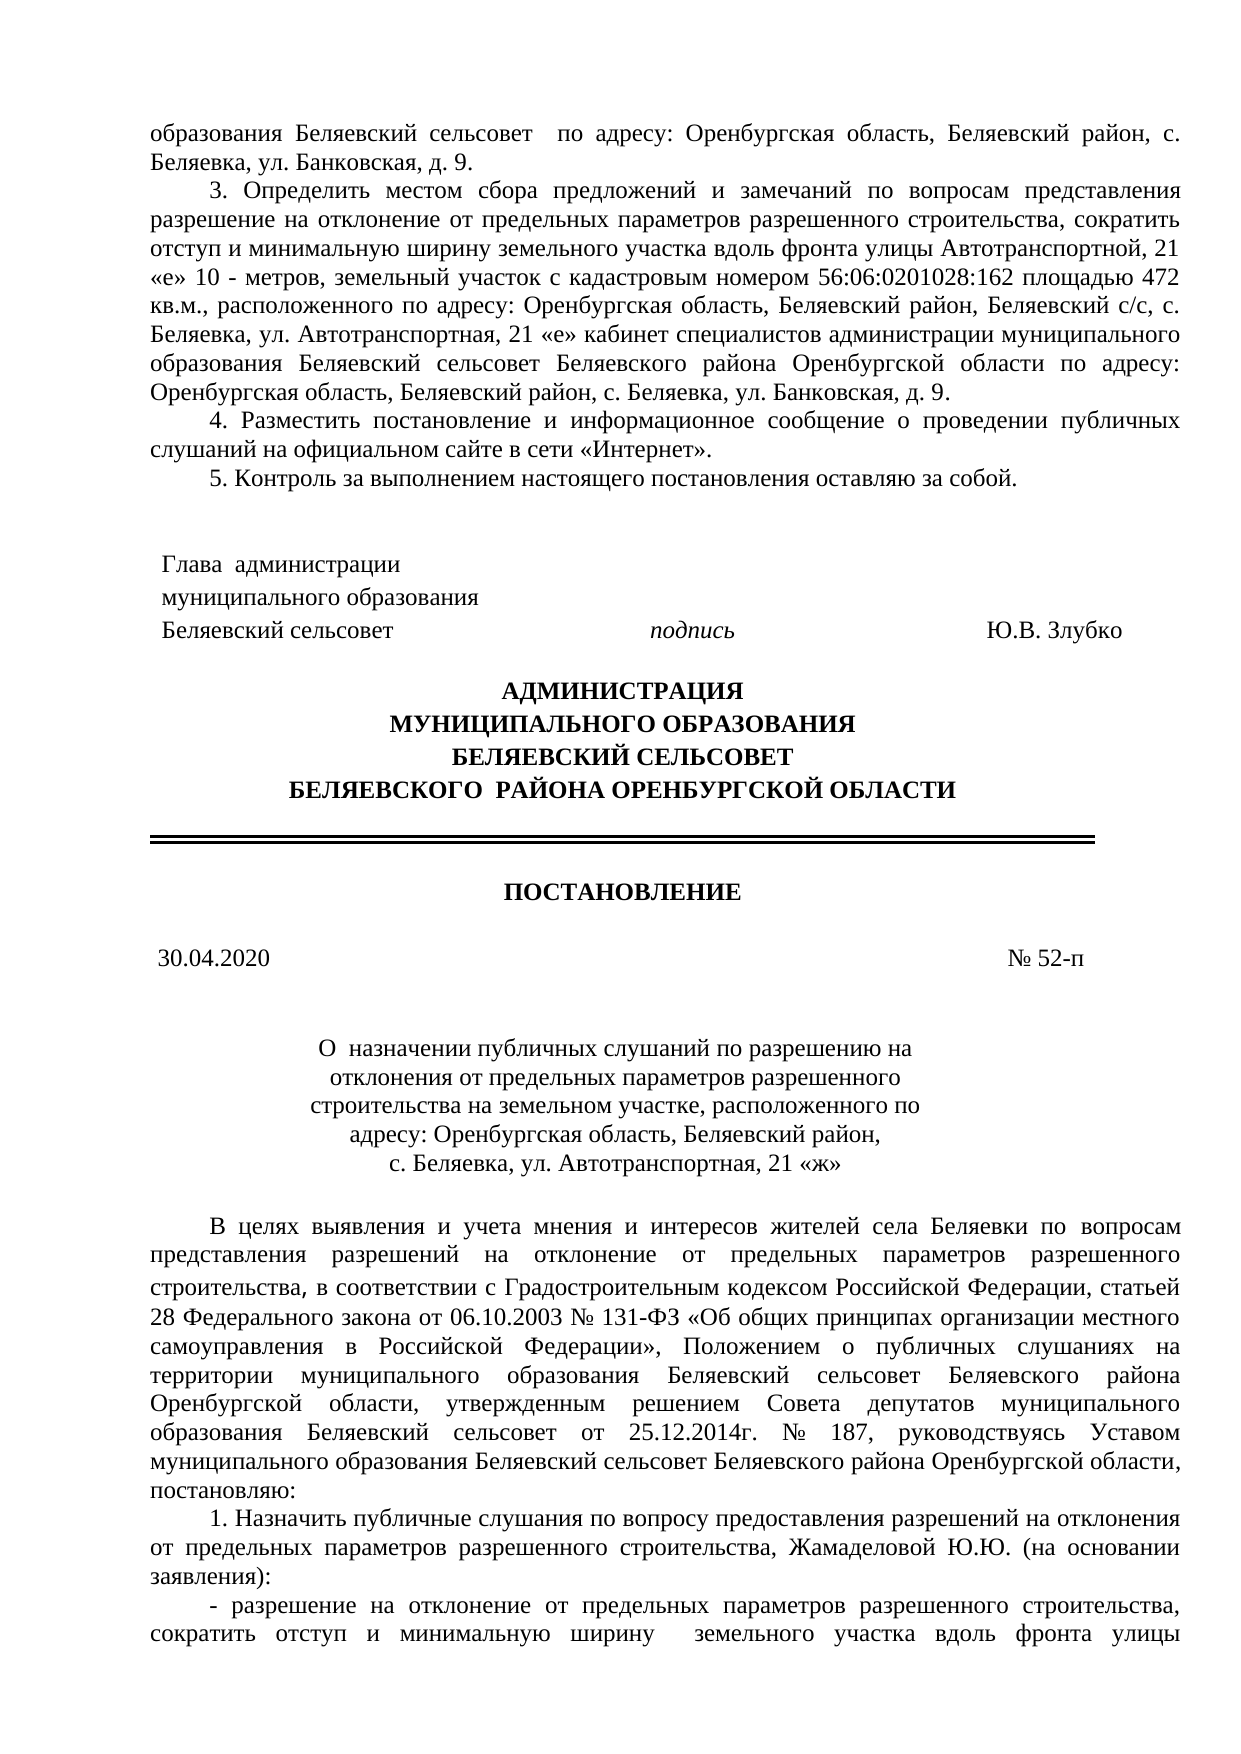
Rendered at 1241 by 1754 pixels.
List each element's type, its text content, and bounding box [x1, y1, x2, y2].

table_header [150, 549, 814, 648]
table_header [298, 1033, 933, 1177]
text 5. Контроль за выполнением настоящего постановления оставляю за собой. [150, 463, 1181, 492]
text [150, 118, 1181, 176]
text 3. Определить местом сбора предложений и замечаний по вопросам представления разрешение на отклонение от предельных параметров разрешенного строительства, сократить отступ и минимальную ширину земельного участка вдоль фронта улицы Автотранспортной, 21 «е» 10 - метров, земельный участок с кадастровым номером 56:06:0201028:162 площадью 472 кв.м., расположенного по адресу: Оренбургская область, Беляевский район, Беляевский с/с, с. Беляевка, ул. Автотранспортная, 21 «е» кабинет специалистов администрации муниципального образования Беляевский сельсовет Беляевского района Оренбургской области по адресу: Оренбургская область, Беляевский район, с. Беляевка, ул. Банковская, д. 9. [150, 176, 1181, 406]
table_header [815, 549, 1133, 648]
text В целях выявления и учета мнения и интересов жителей села Беляевки по вопросам представления разрешений на отклонение от предельных параметров разрешенного строительства, в соответствии с Градостроительным кодексом Российской Федерации, статьей 28 Федерального закона от 06.10.2003 № 131-ФЗ «Об общих принципах организации местного самоуправления в Российской Федерации», Положением о публичных слушаниях на территории муниципального образования Беляевский сельсовет Беляевского района Оренбургской области, утвержденным решением Совета депутатов муниципального образования Беляевский сельсовет от 25.12.2014г. № 187, руководствуясь Уставом муниципального образования Беляевский сельсовет Беляевского района Оренбургской области, постановляю: [150, 1211, 1181, 1503]
text 4. Разместить постановление и информационное сообщение о проведении публичных слушаний на официальном сайте в сети «Интернет». [150, 406, 1181, 463]
text 1. Назначить публичные слушания по вопросу предоставления разрешений на отклонения от предельных параметров разрешенного строительства, Жамаделовой Ю.Ю. (на основании заявления): [150, 1503, 1181, 1590]
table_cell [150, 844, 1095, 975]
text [150, 1590, 1181, 1647]
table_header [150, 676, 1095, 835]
